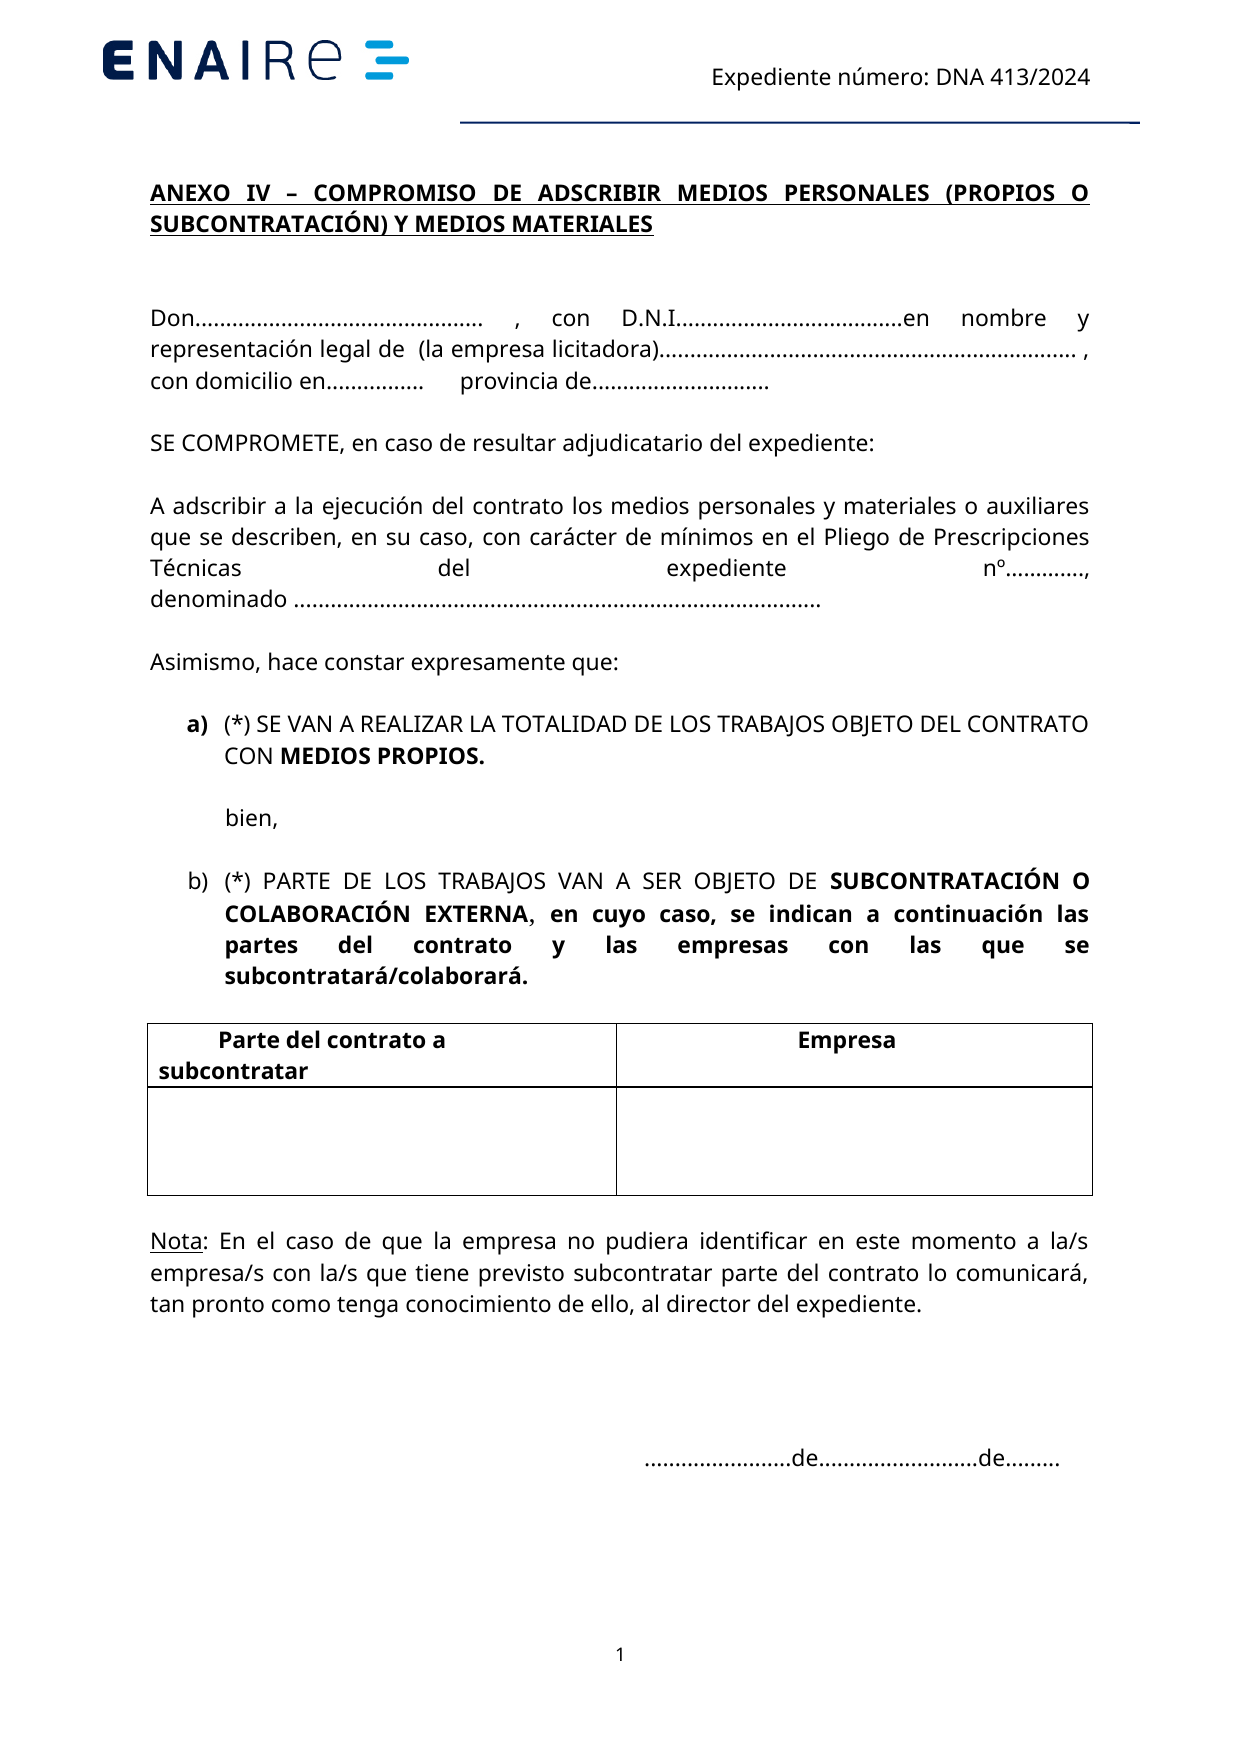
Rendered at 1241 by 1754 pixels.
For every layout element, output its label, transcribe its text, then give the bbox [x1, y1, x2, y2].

list (*) SE VAN A REALIZAR LA TOTALIDAD DE LOS TRABAJOS OBJETO DEL CONTRATO CON MEDIOS PROPIOS. [186, 708, 1090, 771]
text bien, [225, 802, 1142, 833]
subtitle ANEXO IV – COMPROMISO DE ADSCRIBIR MEDIOS PERSONALES (PROPIOS O SUBCONTRATACIÓN) Y MEDIOS MATERIALES [150, 177, 1090, 204]
picture [103, 40, 409, 80]
text Don............................................... , con D.N.I.....................................en nombre y representación legal de (la empresa licitadora).................................................................... , con domicilio en................ provincia de............................. [150, 302, 1090, 396]
subtitle ANEXO IV – COMPROMISO DE ADSCRIBIR MEDIOS PERSONALES (PROPIOS O SUBCONTRATACIÓN) Y MEDIOS MATERIALES [150, 205, 1090, 240]
text SE COMPROMETE, en caso de resultar adjudicatario del expediente: [150, 427, 1090, 458]
list (*) PARTE DE LOS TRABAJOS VAN A SER OBJETO DE SUBCONTRATACIÓN O COLABORACIÓN EXTERNA, en cuyo caso, se indican a continuación las partes del contrato y las empresas con las que se subcontratará/colaborará. [187, 865, 1090, 992]
text Asimismo, hace constar expresamente que: [150, 646, 1142, 677]
table_cell [148, 1088, 616, 1195]
table_header Parte del contrato a subcontratar [148, 1024, 616, 1086]
text A adscribir a la ejecución del contrato los medios personales y materiales o auxiliares que se describen, en su caso, con carácter de mínimos en el Pliego de Prescripciones Técnicas del expediente nº…………., denominado ...................................................................................... [150, 490, 1090, 615]
table_cell [617, 1088, 1092, 1195]
table_header Empresa [617, 1024, 1092, 1086]
text Nota: En el caso de que la empresa no pudiera identificar en este momento a la/s empresa/s con la/s que tiene previsto subcontratar parte del contrato lo comunicará, tan pronto como tenga conocimiento de ello, al director del expediente. [150, 1225, 1090, 1319]
text ........................de..........................de......... [150, 1442, 1142, 1473]
